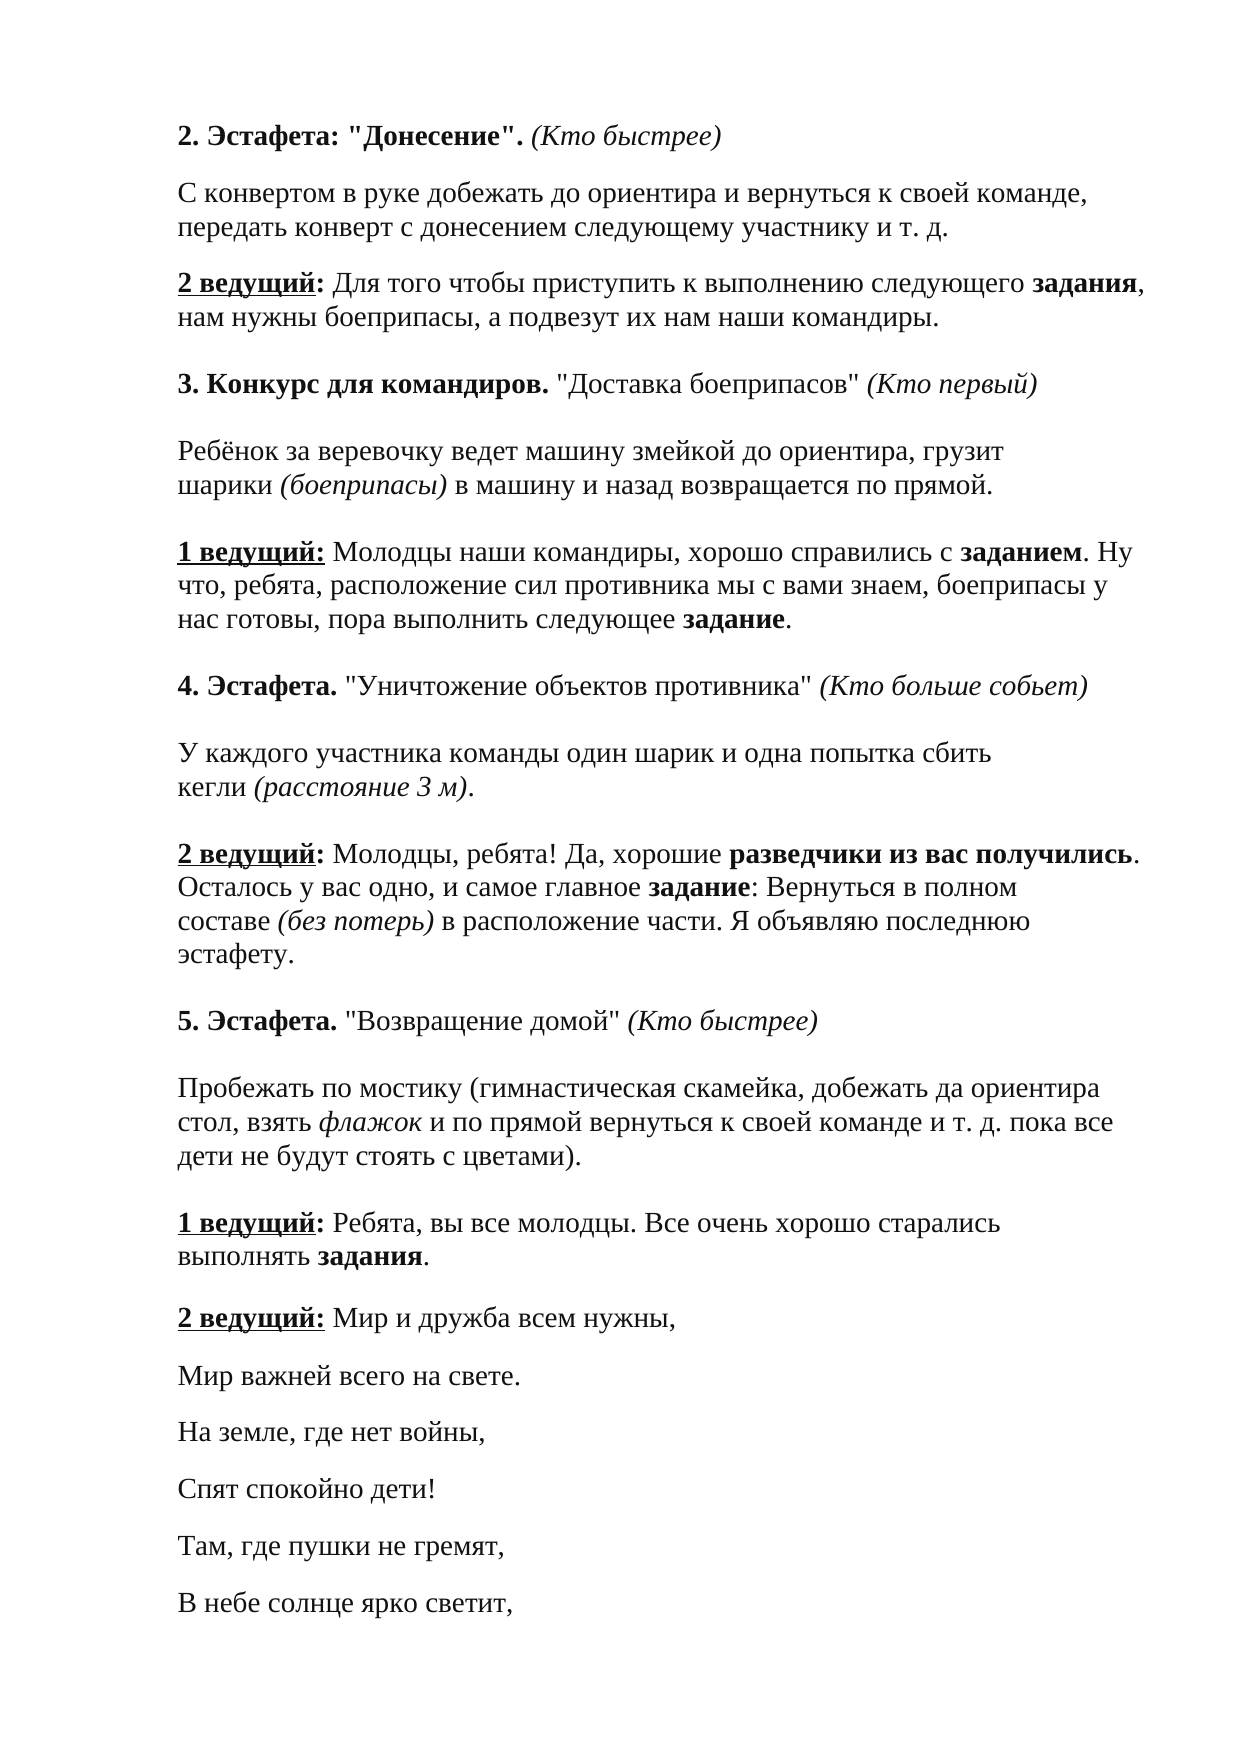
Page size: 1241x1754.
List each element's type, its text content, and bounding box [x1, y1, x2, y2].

text Ребёнок за веревочку ведет машину змейкой до ориентира, грузит шарики (боеприпасы) в машину и назад возвращается по прямой. [177, 433, 1152, 500]
text 4. Эстафета. "Уничтожение объектов противника" (Кто больше собьет) [177, 668, 1152, 702]
text Там, где пушки не гремят, [177, 1528, 1152, 1562]
text 5. Эстафета. "Возвращение домой" (Кто быстрее) [177, 1003, 1152, 1037]
text 2 ведущий: Молодцы, ребята! Да, хорошие разведчики из вас получились. Осталось у вас одно, и самое главное задание: Вернуться в полном составе (без потерь) в расположение части. Я объявляю последнюю эстафету. [177, 836, 1152, 970]
text 2 ведущий: Для того чтобы приступить к выполнению следующего задания, нам нужны боеприпасы, а подвезут их нам наши командиры. [177, 266, 1152, 333]
text Пробежать по мостику (гимнастическая скамейка, добежать да ориентира стол, взять флажок и по прямой вернуться к своей команде и т. д. пока все дети не будут стоять с цветами). [177, 1071, 1152, 1171]
text Спят спокойно дети! [177, 1472, 1152, 1505]
text В небе солнце ярко светит, [177, 1586, 1152, 1619]
text На земле, где нет войны, [177, 1414, 1152, 1448]
text У каждого участника команды один шарик и одна попытка сбить кегли (расстояние 3 м). [177, 735, 1152, 802]
text 1 ведущий: Ребята, вы все молодцы. Все очень хорошо старались выполнять задания. [177, 1205, 1152, 1272]
text Мир важней всего на свете. [177, 1358, 1152, 1391]
text 2. Эстафета: "Донесение". (Кто быстрее) [177, 118, 1152, 152]
text 2 ведущий: Мир и дружба всем нужны, [177, 1301, 1152, 1334]
text С конвертом в руке добежать до ориентира и вернуться к своей команде, передать конверт с донесением следующему участнику и т. д. [177, 175, 1152, 242]
text 3. Конкурс для командиров. "Доставка боеприпасов" (Кто первый) [177, 366, 1152, 400]
text 1 ведущий: Молодцы наши командиры, хорошо справились с заданием. Ну что, ребята, расположение сил противника мы с вами знаем, боеприпасы у нас готовы, пора выполнить следующее задание. [177, 534, 1152, 634]
